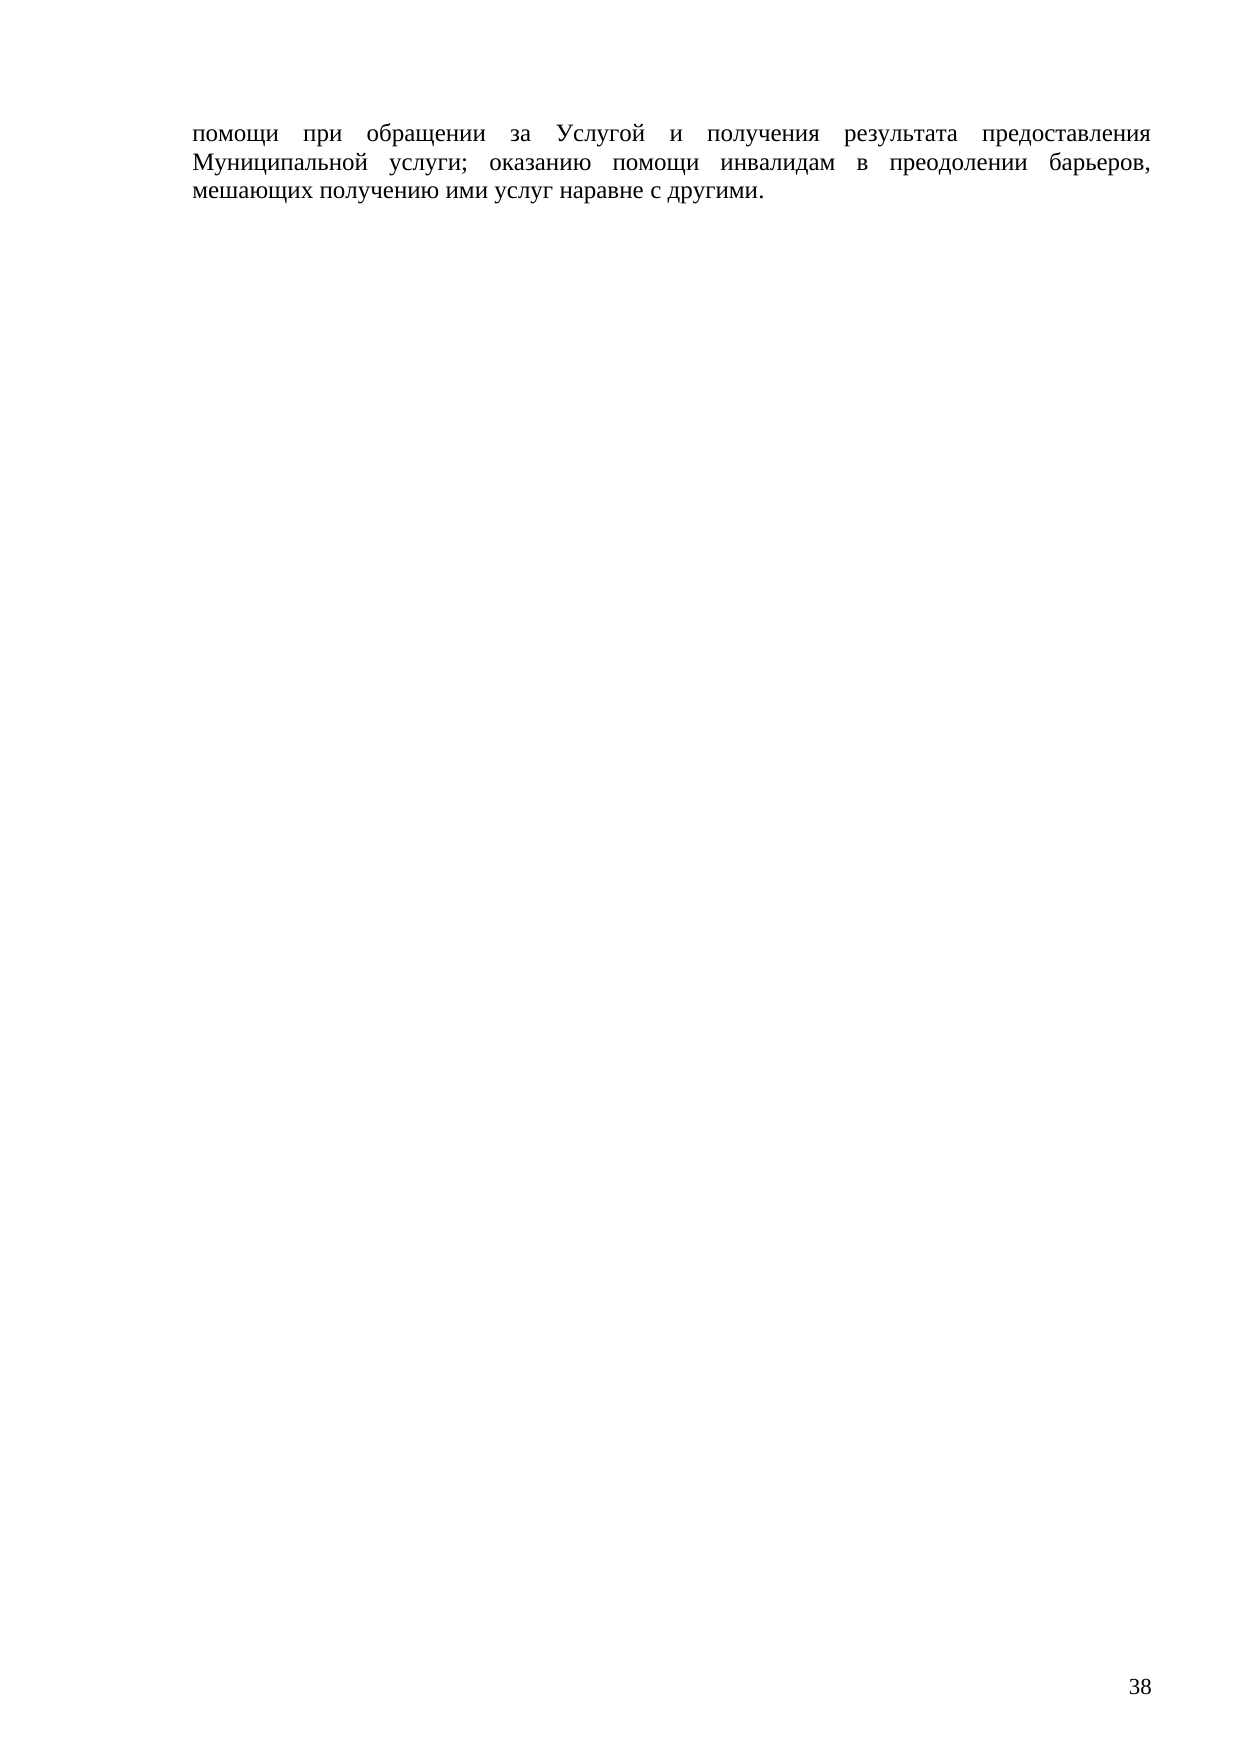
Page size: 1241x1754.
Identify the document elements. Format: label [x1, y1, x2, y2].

text [192, 118, 1152, 204]
